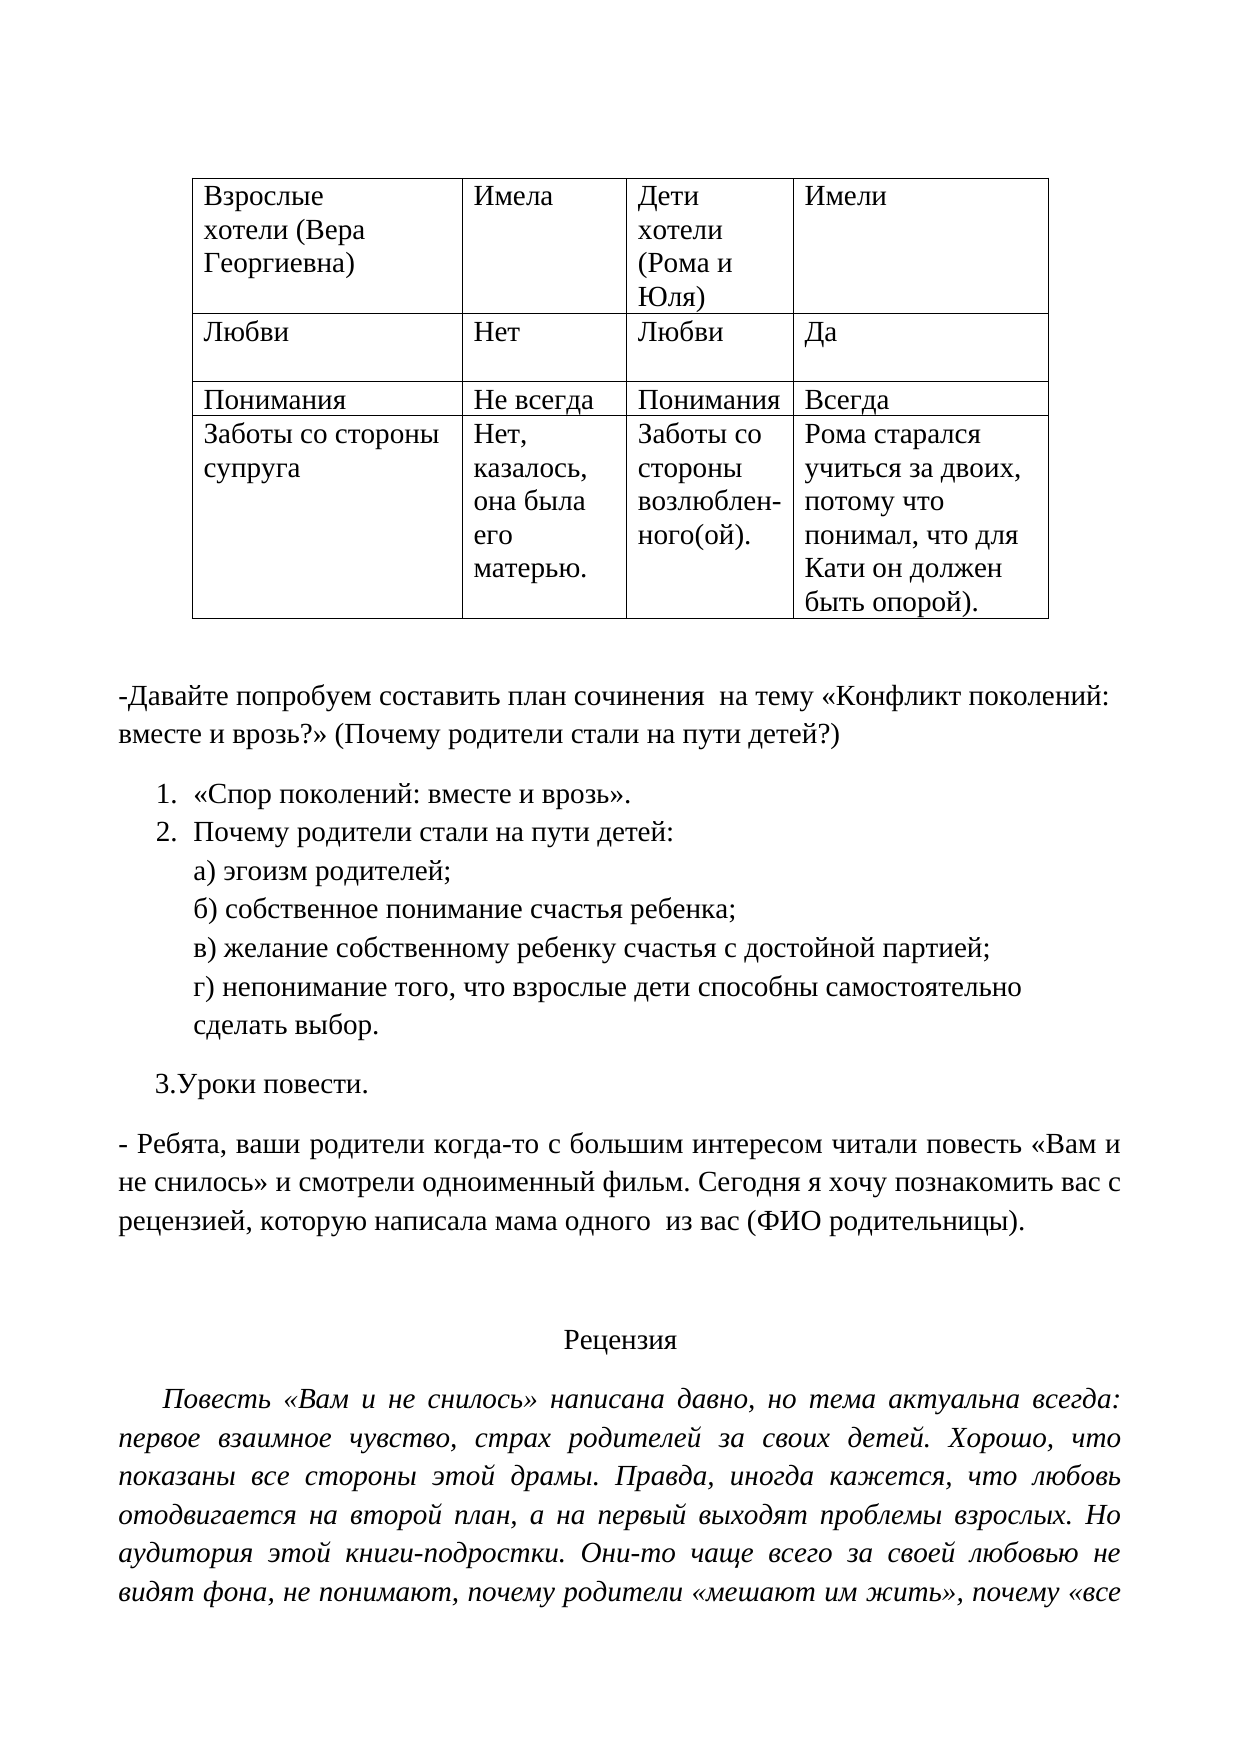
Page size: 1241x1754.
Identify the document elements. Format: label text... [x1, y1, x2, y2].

list Почему родители стали на пути детей: [156, 814, 1122, 848]
text 3.Уроки повести. [118, 1067, 1122, 1100]
table_cell Любви [193, 314, 462, 381]
text - Ребята, ваши родители когда-то с большим интересом читали повесть «Вам и не снилось» и смотрели одноименный фильм. Сегодня я хочу познакомить вас с рецензией, которую написала мама одного из вас (ФИО родительницы). [118, 1126, 1122, 1237]
list б) собственное понимание счастья ребенка; [193, 892, 1122, 925]
table_cell Любви [627, 314, 793, 381]
table_cell Рома старался учиться за двоих, потому что понимал, что для Кати он должен быть опорой). [794, 416, 1048, 618]
table_cell Да [794, 314, 1048, 381]
table_cell Не всегда [463, 382, 626, 415]
table_header Имела [463, 179, 626, 313]
table_cell Заботы со стороны супруга [193, 416, 462, 618]
table_cell Понимания [193, 382, 462, 415]
list г) непонимание того, что взрослые дети способны самостоятельно сделать выбор. [193, 969, 1122, 1041]
list а) эгоизм родителей; [193, 853, 1122, 887]
table_cell Заботы со стороны возлюблен-ного(ой). [627, 416, 793, 618]
table_cell Нет [463, 314, 626, 381]
table_cell Всегда [794, 382, 1048, 415]
table_cell Понимания [627, 382, 793, 415]
list в) желание собственному ребенку счастья с достойной партией; [193, 930, 1122, 964]
list «Спор поколений: вместе и врозь». [156, 776, 1122, 809]
table_cell Нет, казалось, она была его матерью. [463, 416, 626, 618]
text Рецензия [118, 1322, 1122, 1355]
table_header Дети хотели (Рома и Юля) [627, 179, 793, 313]
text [118, 1381, 1122, 1607]
text -Давайте попробуем составить план сочинения на тему «Конфликт поколений: вместе и врозь?» (Почему родители стали на пути детей?) [118, 678, 1122, 750]
table_header Имели [794, 179, 1048, 313]
table_header Взрослые хотели (Вера Георгиевна) [193, 179, 462, 313]
